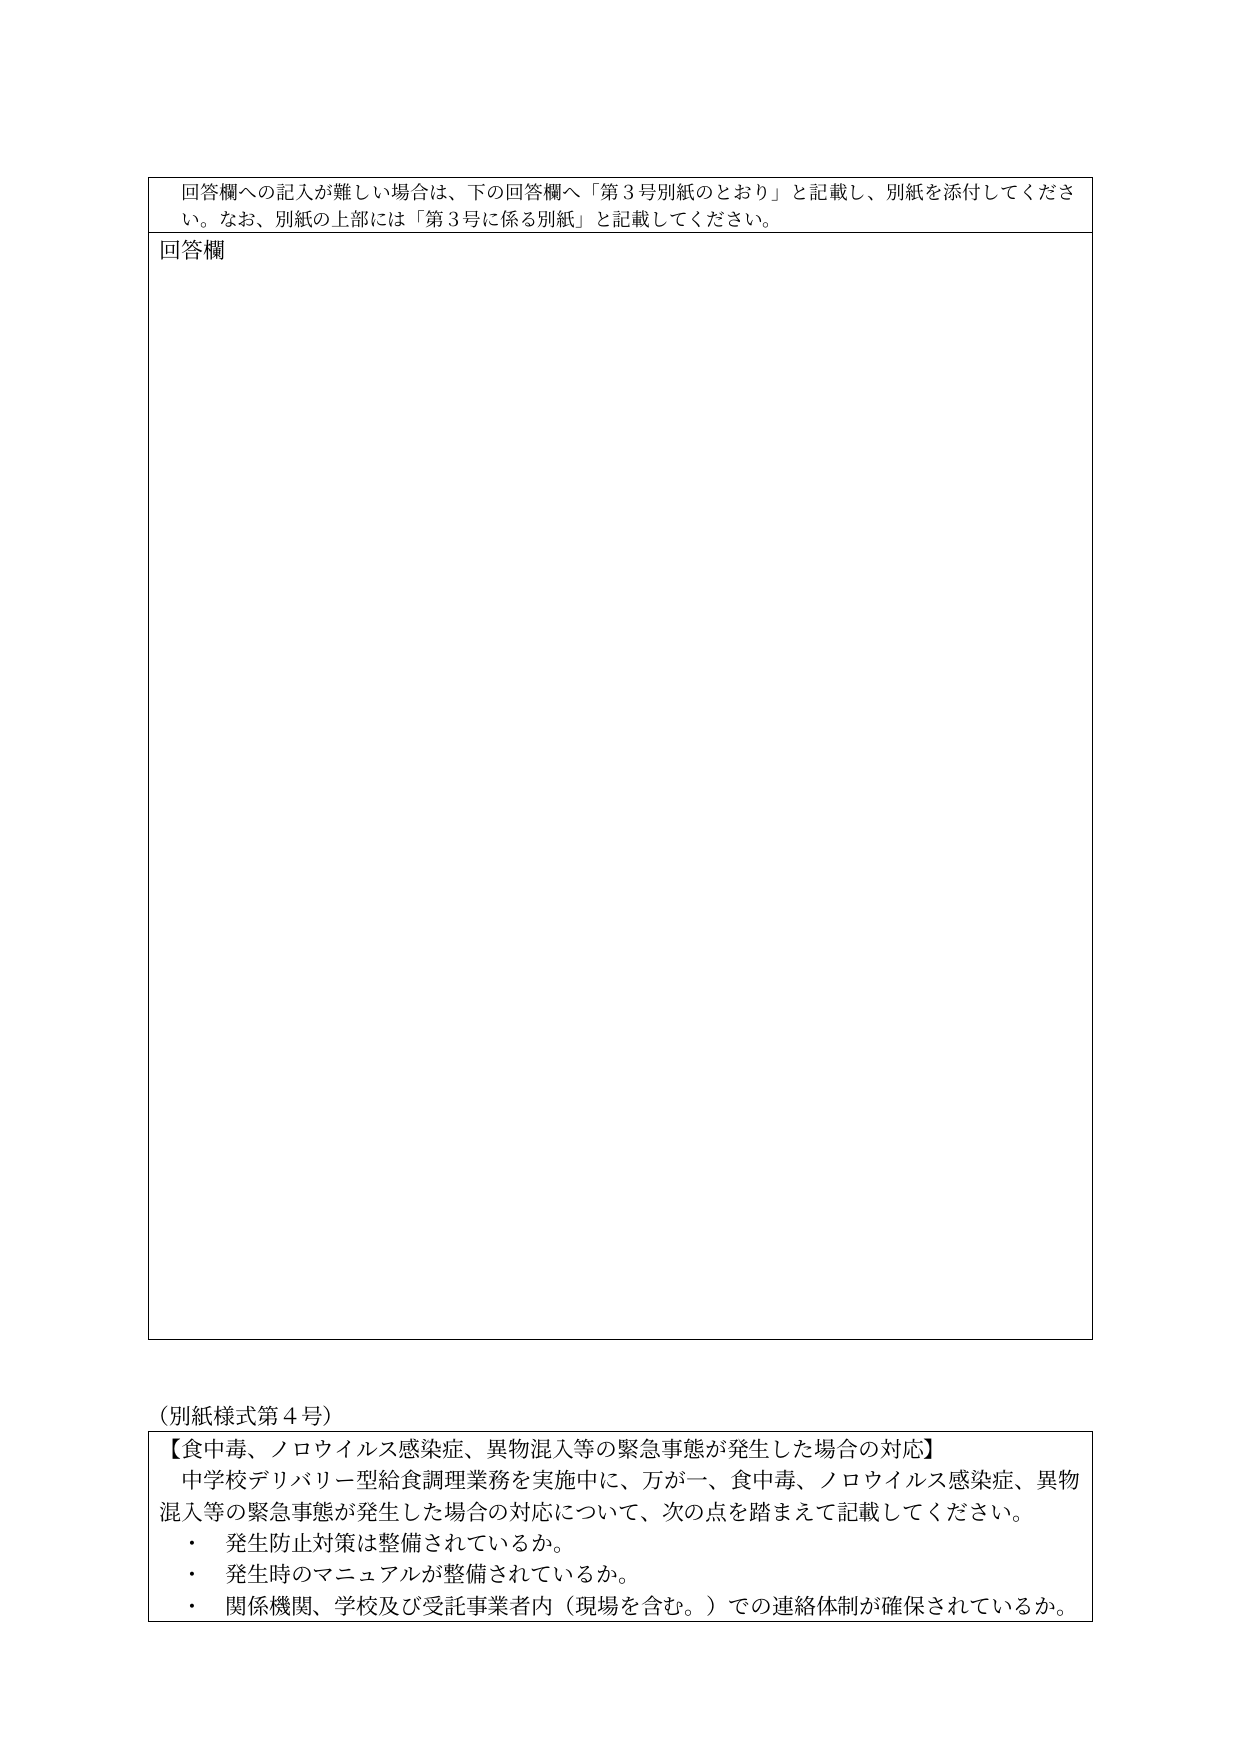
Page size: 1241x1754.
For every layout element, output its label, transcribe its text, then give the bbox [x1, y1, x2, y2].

table_cell 回答欄 [149, 233, 1092, 1339]
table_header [149, 1432, 1092, 1621]
text （別紙様式第４号） [148, 1399, 1092, 1431]
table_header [149, 178, 1092, 232]
